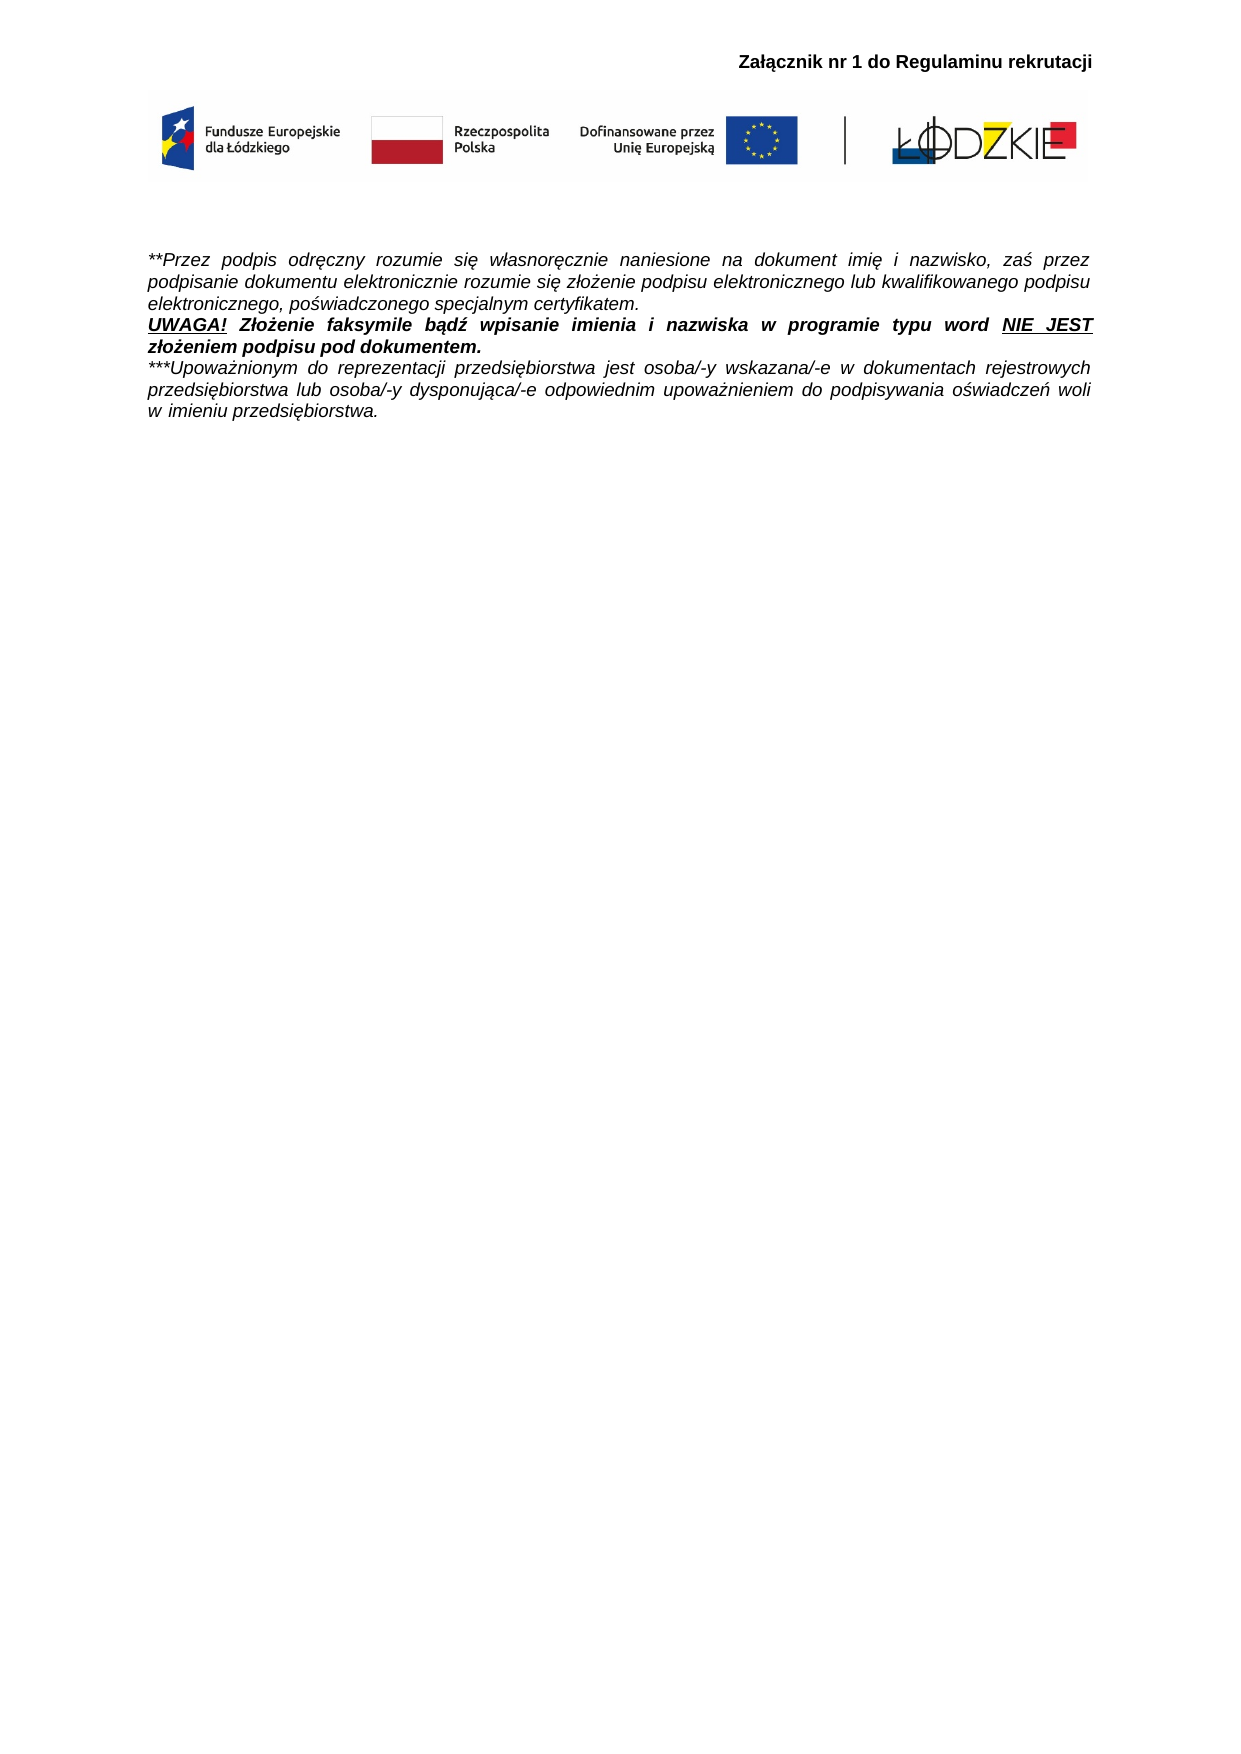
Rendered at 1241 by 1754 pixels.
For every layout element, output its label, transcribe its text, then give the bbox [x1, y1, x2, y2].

text ***Upoważnionym do reprezentacji przedsiębiorstwa jest osoba/-y wskazana/-e w dokumentach rejestrowych przedsiębiorstwa lub osoba/-y dysponująca/-e odpowiednim upoważnieniem do podpisywania oświadczeń woli w imieniu przedsiębiorstwa. [148, 357, 1093, 422]
picture [146, 90, 1087, 181]
text UWAGA! Złożenie faksymile bądź wpisanie imienia i nazwiska w programie typu word NIE JEST złożeniem podpisu pod dokumentem. [148, 314, 1093, 357]
text **Przez podpis odręczny rozumie się własnoręcznie naniesione na dokument imię i nazwisko, zaś przez podpisanie dokumentu elektronicznie rozumie się złożenie podpisu elektronicznego lub kwalifikowanego podpisu elektronicznego, poświadczonego specjalnym certyfikatem. [148, 249, 1093, 314]
